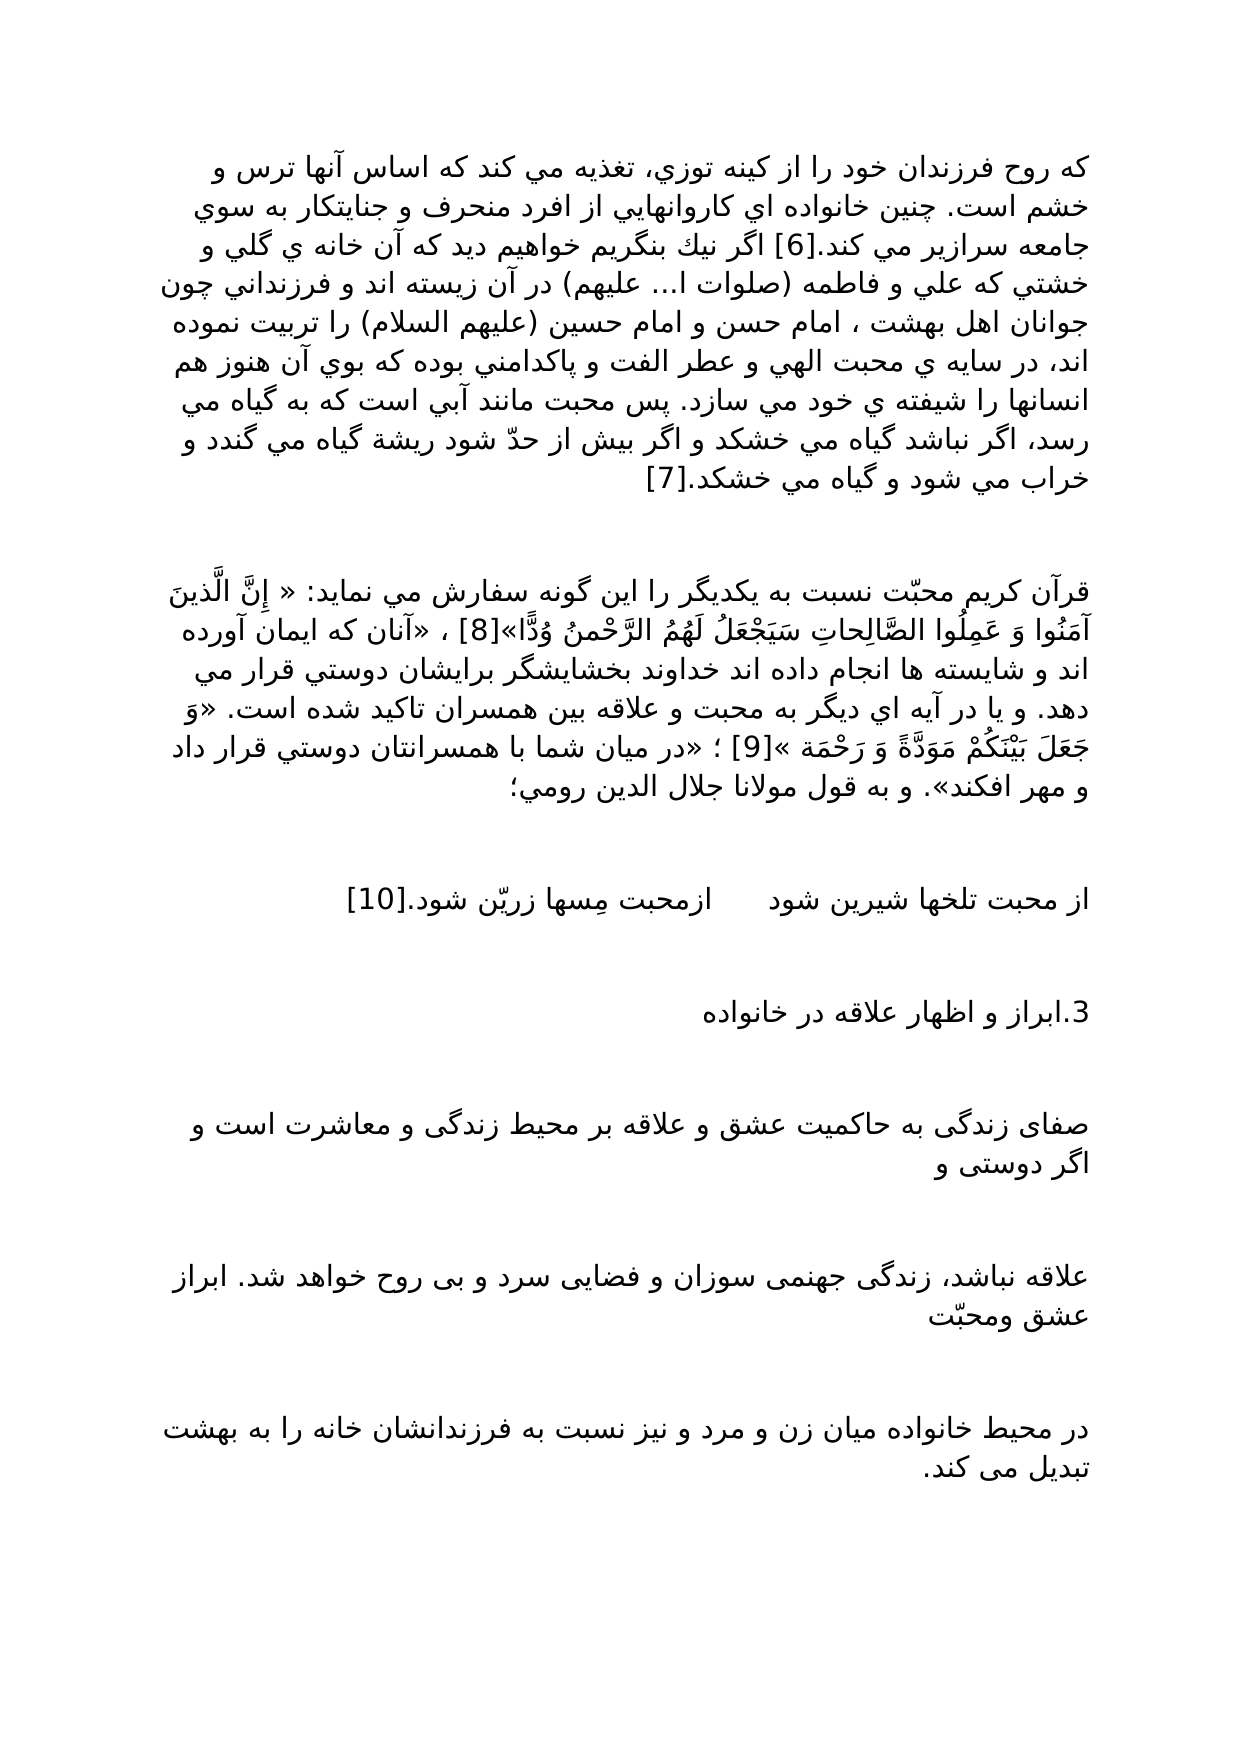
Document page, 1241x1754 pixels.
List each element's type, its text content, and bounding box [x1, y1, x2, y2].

text قرآن كريم محبّت نسبت به يكديگر را اين گونه سفارش مي نمايد: « إِنَّ الَّذينَ آمَنُوا وَ عَمِلُوا الصَّالِحاتِ سَيَجْعَلُ لَهُمُ الرَّحْمنُ وُدًّا»[8] ، «آنان كه ايمان آورده اند و شايسته ها انجام داده اند خداوند بخشايشگر برايشان دوستي قرار مي دهد. و يا در آيه اي ديگر به محبت و علاقه بين همسران تاكيد شده است. «وَ جَعَلَ بَيْنَكُمْ مَوَدَّةً وَ رَحْمَة »[9] ؛ «در ميان شما با همسرانتان دوستي قرار داد و مهر افكند». و به قول مولانا جلال الدين رومي؛ [150, 574, 1090, 803]
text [150, 150, 1090, 496]
text از محبت تلخها شيرين شود ازمحبت مِسها زريّن شود.[10] [150, 882, 1090, 916]
text صفای زندگی به حاکمیت عشق و علاقه بر محیط زندگی و معاشرت است و اگر دوستی و [150, 1108, 1090, 1181]
text 3.ابراز و اظهار علاقه در خانواده [150, 995, 1090, 1029]
text علاقه نباشد، زندگی جهنمی سوزان و فضایی سرد و بی روح خواهد شد. ابراز عشق ومحبّت [150, 1259, 1090, 1332]
text در محیط خانواده میان زن و مرد و نیز نسبت به فرزندانشان خانه را به بهشت تبدیل می کند. [150, 1411, 1090, 1484]
